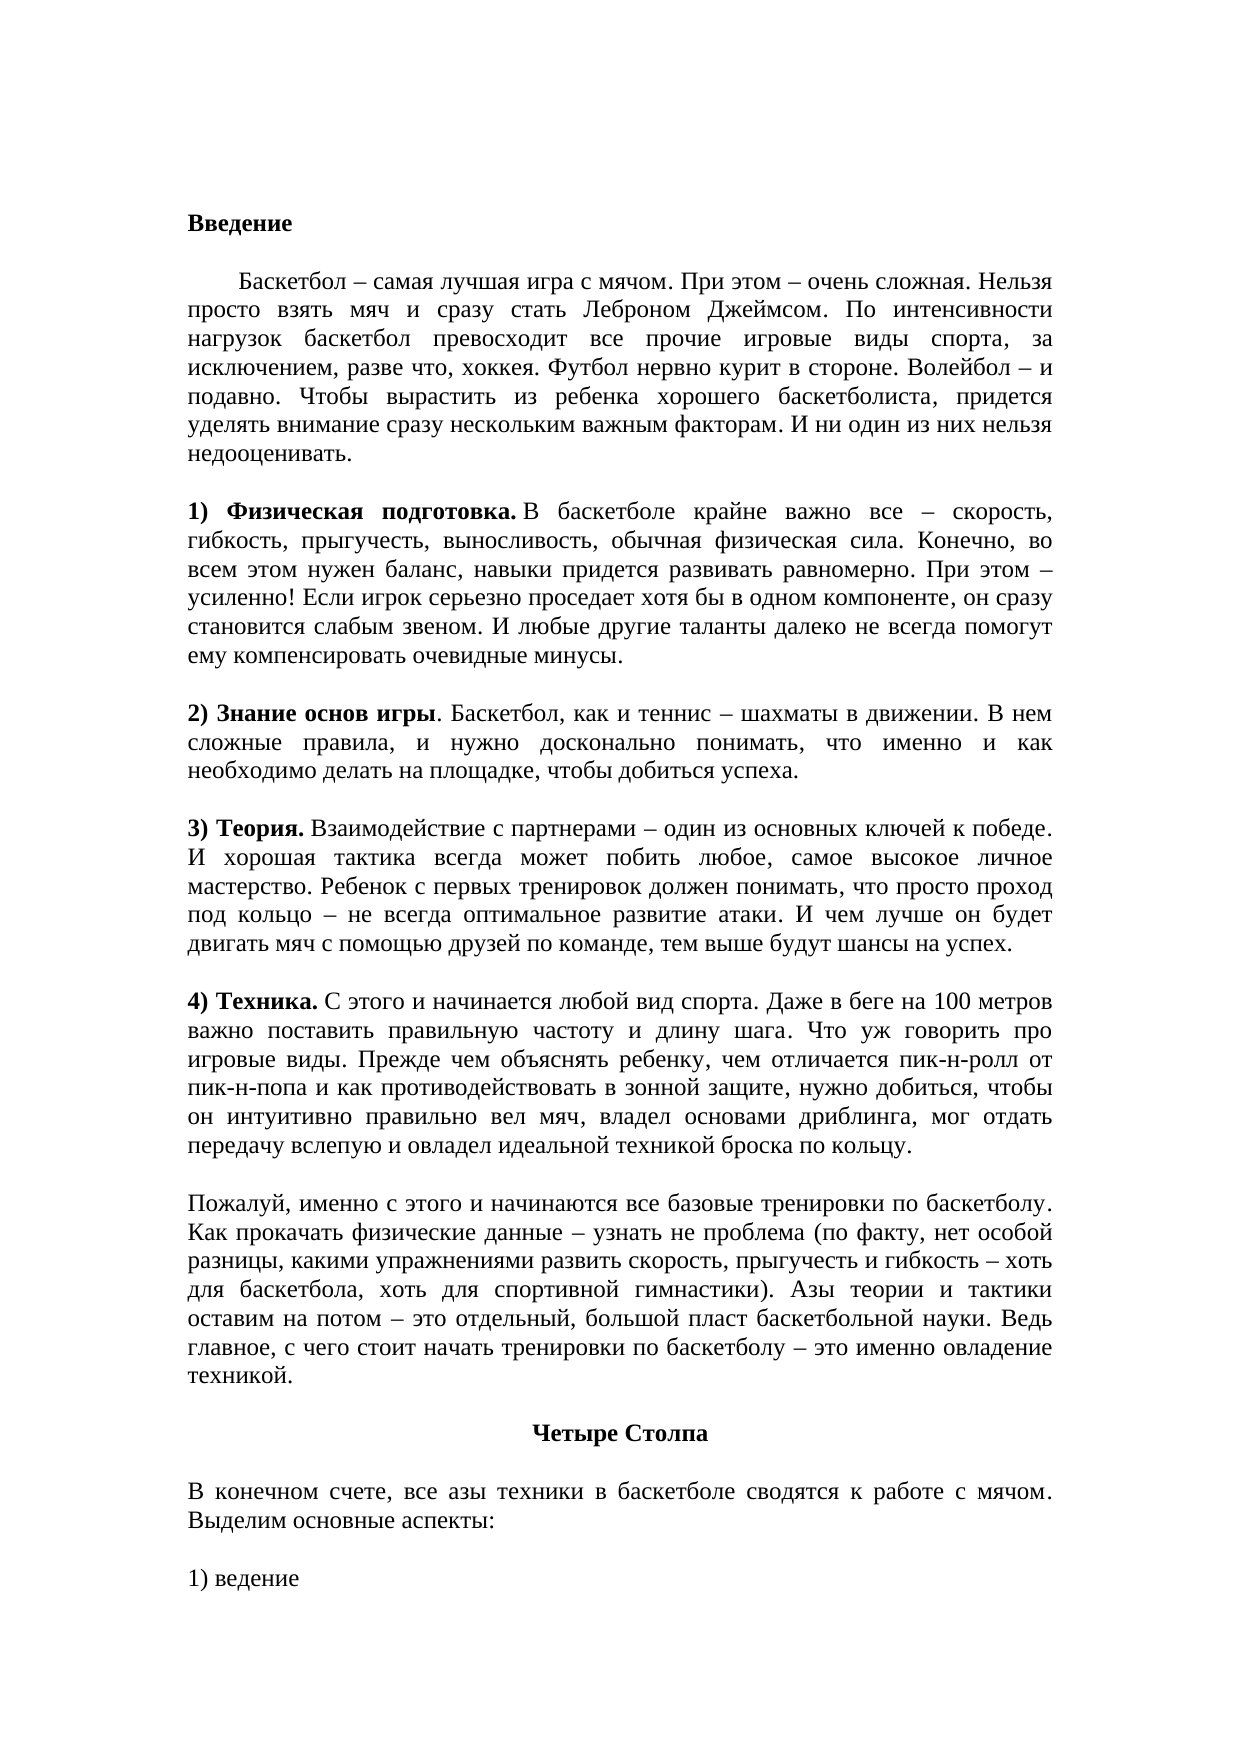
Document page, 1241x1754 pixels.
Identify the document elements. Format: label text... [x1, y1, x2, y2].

text Баскетбол – самая лучшая игра с мячом. При этом – очень сложная. Нельзя просто взять мяч и сразу стать Леброном Джеймсом. По интенсивности нагрузок баскетбол превосходит все прочие игровые виды спорта, за исключением, разве что, хоккея. Футбол нервно курит в стороне. Волейбол – и подавно. Чтобы вырастить из ребенка хорошего баскетболиста, придется уделять внимание сразу нескольким важным факторам. И ни один из них нельзя недооценивать. [187, 266, 1053, 467]
text Четыре Столпа [187, 1418, 1053, 1447]
text 2) Знание основ игры. Баскетбол, как и теннис – шахматы в движении. В нем сложные правила, и нужно досконально понимать, что именно и как необходимо делать на площадке, чтобы добиться успеха. [187, 698, 1053, 784]
text 1) ведение [187, 1563, 1053, 1592]
text 1) Физическая подготовка. В баскетболе крайне важно все – скорость, гибкость, прыгучесть, выносливость, обычная физическая сила. Конечно, во всем этом нужен баланс, навыки придется развивать равномерно. При этом – усиленно! Если игрок серьезно проседает хотя бы в одном компоненте, он сразу становится слабым звеном. И любые другие таланты далеко не всегда помогут ему компенсировать очевидные минусы. [187, 496, 1053, 669]
text 3) Теория. Взаимодействие с партнерами – один из основных ключей к победе. И хорошая тактика всегда может побить любое, самое высокое личное мастерство. Ребенок с первых тренировок должен понимать, что просто проход под кольцо – не всегда оптимальное развитие атаки. И чем лучше он будет двигать мяч с помощью друзей по команде, тем выше будут шансы на успех. [187, 813, 1053, 957]
text Введение [187, 208, 1053, 237]
text Пожалуй, именно с этого и начинаются все базовые тренировки по баскетболу. Как прокачать физические данные – узнать не проблема (по факту, нет особой разницы, какими упражнениями развить скорость, прыгучесть и гибкость – хоть для баскетбола, хоть для спортивной гимнастики). Азы теории и тактики оставим на потом – это отдельный, большой пласт баскетбольной науки. Ведь главное, с чего стоит начать тренировки по баскетболу – это именно овладение техникой. [187, 1188, 1053, 1389]
text 4) Техника. С этого и начинается любой вид спорта. Даже в беге на 100 метров важно поставить правильную частоту и длину шага. Что уж говорить про игровые виды. Прежде чем объяснять ребенку, чем отличается пик-н-ролл от пик-н-попа и как противодействовать в зонной защите, нужно добиться, чтобы он интуитивно правильно вел мяч, владел основами дриблинга, мог отдать передачу вслепую и овладел идеальной техникой броска по кольцу. [187, 986, 1053, 1159]
text В конечном счете, все азы техники в баскетболе сводятся к работе с мячом. Выделим основные аспекты: [187, 1476, 1053, 1534]
